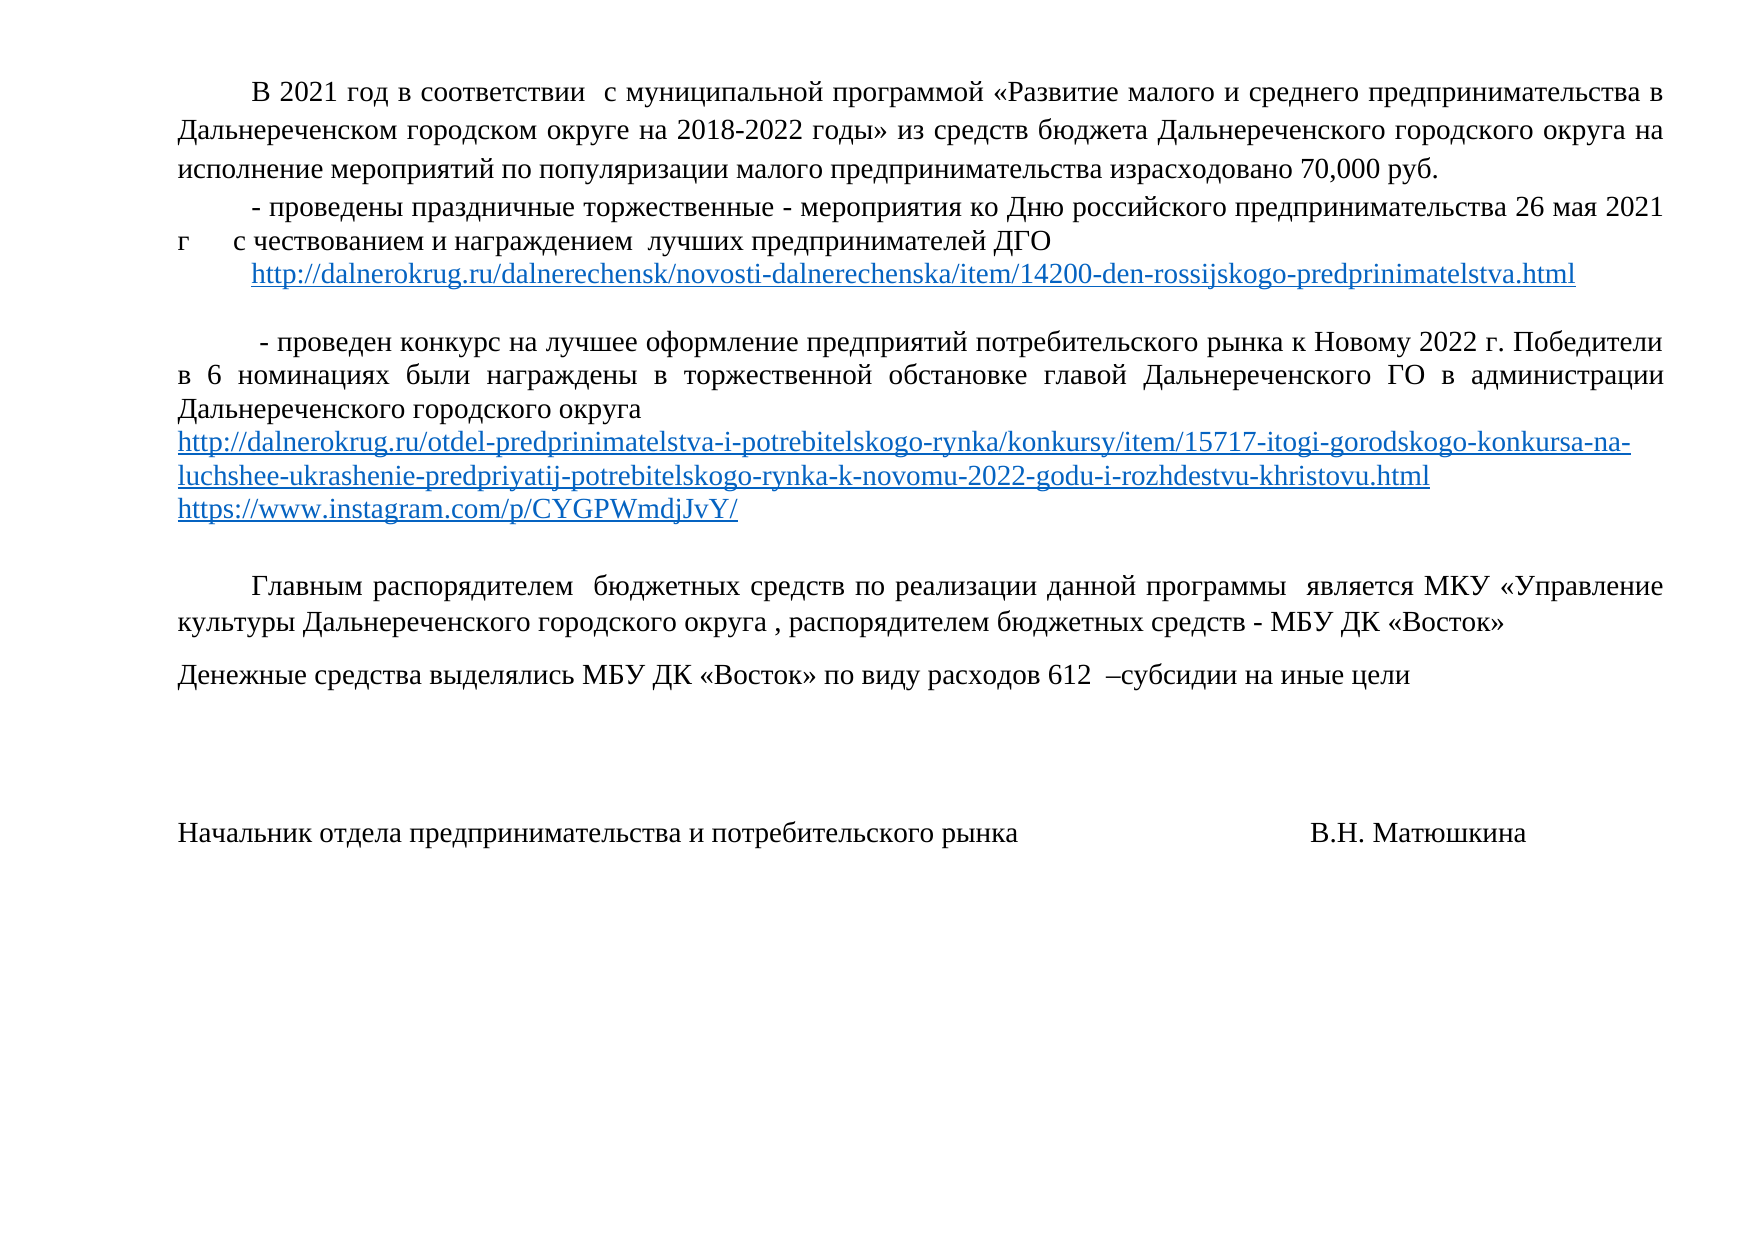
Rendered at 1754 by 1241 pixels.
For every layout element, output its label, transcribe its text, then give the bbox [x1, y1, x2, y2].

text https://www.instagram.com/p/CYGPWmdjJvY/ [177, 491, 1665, 525]
text http://dalnerokrug.ru/otdel-predprinimatelstva-i-potrebitelskogo-rynka/konkursy/item/15717-itogi-gorodskogo-konkursa-na-luchshee-ukrashenie-predpriyatij-potrebitelskogo-rynka-k-novomu-2022-godu-i-rozhdestvu-khristovu.html [177, 424, 1665, 491]
text В 2021 год в соответствии с муниципальной программой «Развитие малого и среднего предпринимательства в Дальнереченском городском округе на 2018-2022 годы» из средств бюджета Дальнереченского городского округа на исполнение мероприятий по популяризации малого предпринимательства израсходовано 70,000 руб. [177, 74, 1665, 184]
text Денежные средства выделялись МБУ ДК «Восток» по виду расходов 612 –субсидии на иные цели [177, 657, 1665, 691]
text Главным распорядителем бюджетных средств по реализации данной программы является МКУ «Управление культуры Дальнереченского городского округа , распорядителем бюджетных средств - МБУ ДК «Восток» [177, 568, 1665, 638]
text - проведены праздничные торжественные - мероприятия ко Дню российского предпринимательства 26 мая с чествованием и награждением лучших предпринимателей ДГО [177, 189, 1665, 257]
text Начальник отдела предпринимательства и потребительского рынка В.Н. Матюшкина [177, 816, 1665, 849]
text - проведен конкурс на лучшее оформление предприятий потребительского рынка к Новому . Победители в 6 номинациях были награждены в торжественной обстановке главой Дальнереченского ГО в администрации Дальнереченского городского округа [177, 324, 1665, 424]
text http://dalnerokrug.ru/dalnerechensk/novosti-dalnerechenska/item/14200-den-rossijskogo-predprinimatelstva.html [177, 257, 1665, 290]
